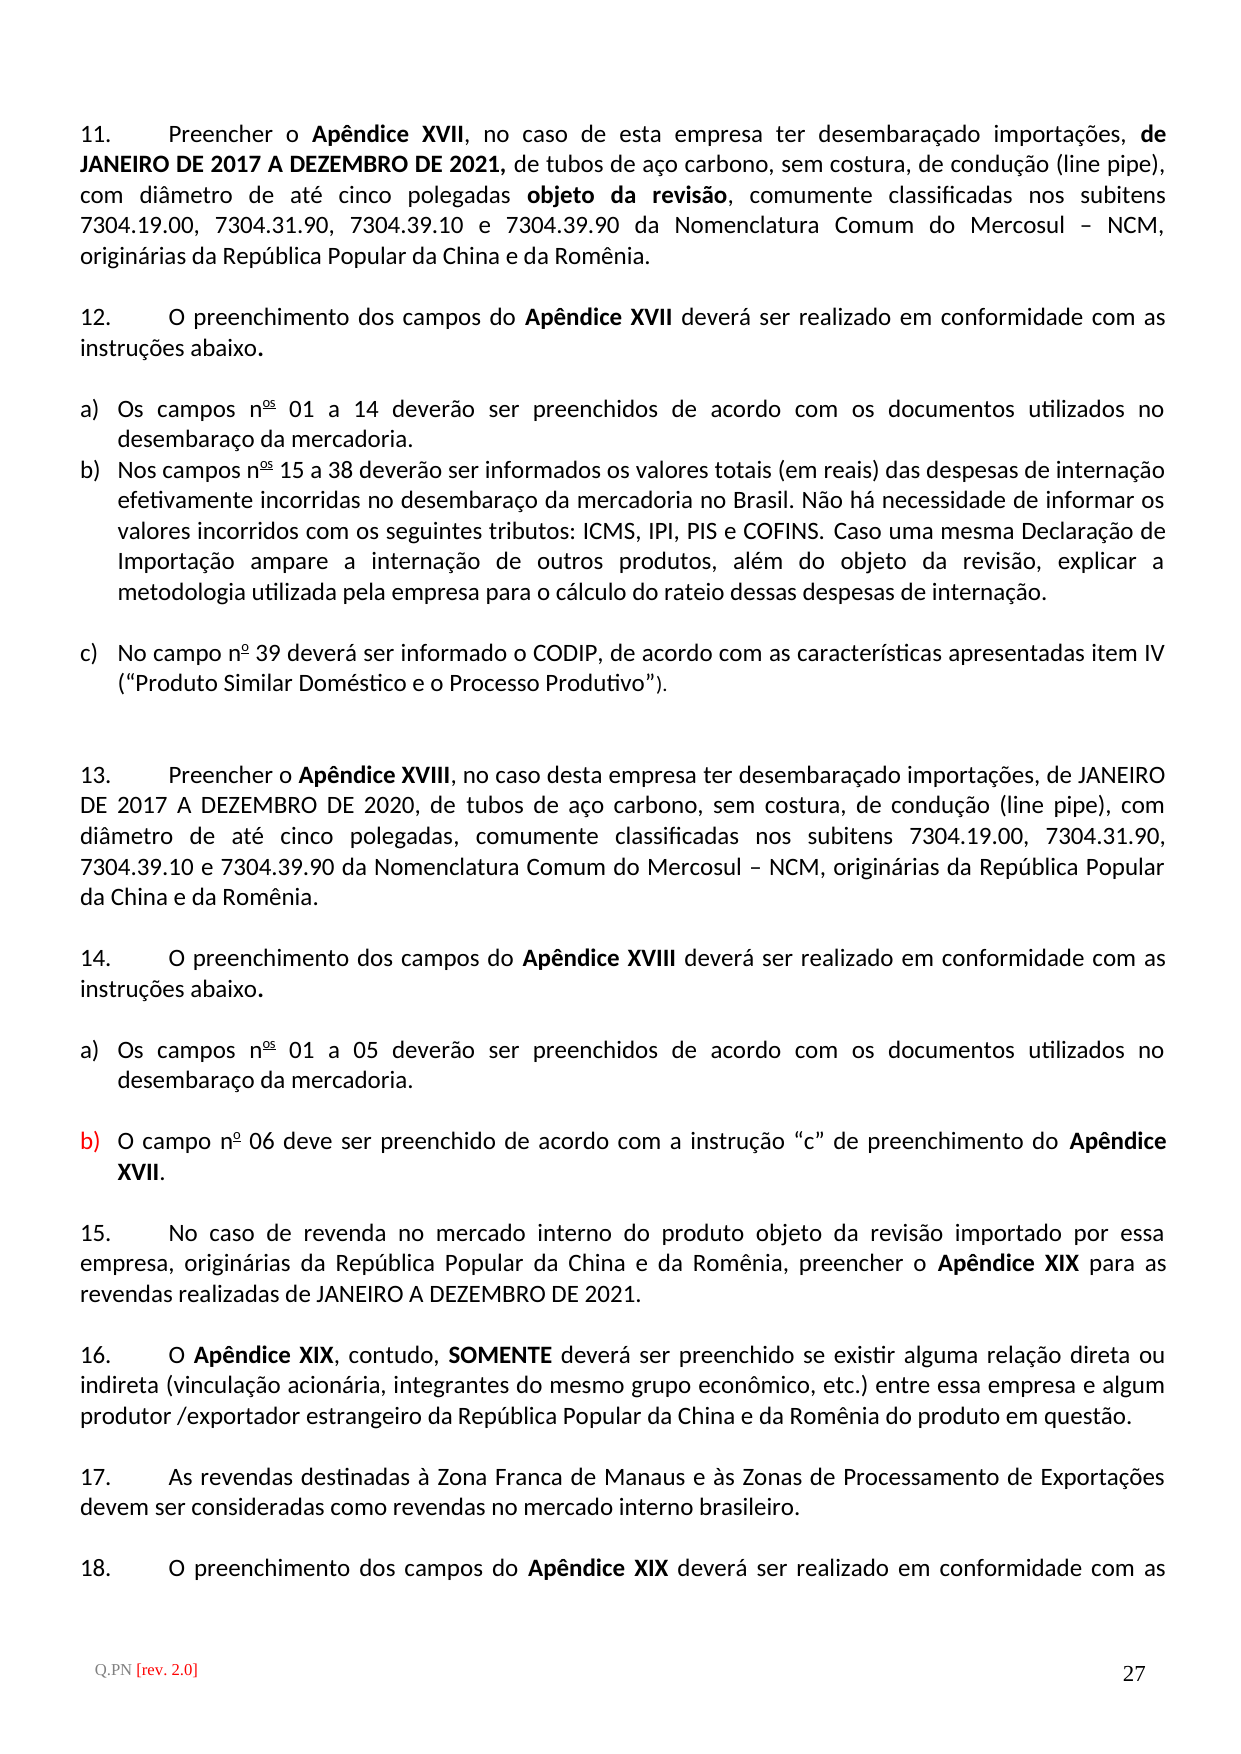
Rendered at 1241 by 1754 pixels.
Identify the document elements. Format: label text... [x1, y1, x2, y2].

list Os campos nos 01 a 14 deverão ser preenchidos de acordo com os documentos utilizados no desembaraço da mercadoria. [80, 393, 1166, 454]
text 17. As revendas destinadas à Zona Franca de Manaus e às Zonas de Processamento de Exportações devem ser consideradas como revendas no mercado interno brasileiro. [80, 1461, 1166, 1522]
text 12. O preenchimento dos campos do Apêndice XVII deverá ser realizado em conformidade com as instruções abaixo. [80, 301, 1166, 362]
text 11. Preencher o Apêndice XVII, no caso de esta empresa ter desembaraçado importações, de JANEIRO DE 2017 A DEZEMBRO DE 2021, de tubos de aço carbono, sem costura, de condução (line pipe), com diâmetro de até cinco polegadas objeto da revisão, comumente classificadas nos subitens 7304.19.00, 7304.31.90, 7304.39.10 e 7304.39.90 da Nomenclatura Comum do Mercosul – NCM, originárias da República Popular da China e da Romênia. [80, 118, 1166, 271]
list No campo no 39 deverá ser informado o CODIP, de acordo com as características apresentadas item IV (“Produto Similar Doméstico e o Processo Produtivo”). [80, 637, 1166, 698]
text 14. O preenchimento dos campos do Apêndice XVIII deverá ser realizado em conformidade com as instruções abaixo. [80, 942, 1166, 1003]
list Os campos nos 01 a 05 deverão ser preenchidos de acordo com os documentos utilizados no desembaraço da mercadoria. [80, 1034, 1166, 1095]
text 15. No caso de revenda no mercado interno do produto objeto da revisão importado por essa empresa, originárias da República Popular da China e da Romênia, preencher o Apêndice XIX para as revendas realizadas de JANEIRO A DEZEMBRO DE 2021. [80, 1217, 1166, 1308]
text 13. Preencher o Apêndice XVIII, no caso desta empresa ter desembaraçado importações, de JANEIRO DE 2017 A DEZEMBRO DE 2020, de tubos de aço carbono, sem costura, de condução (line pipe), com diâmetro de até cinco polegadas, comumente classificadas nos subitens 7304.19.00, 7304.31.90, 7304.39.10 e 7304.39.90 da Nomenclatura Comum do Mercosul – NCM, originárias da República Popular da China e da Romênia. [80, 759, 1166, 912]
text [80, 1553, 1166, 1583]
list O campo no 06 deve ser preenchido de acordo com a instrução “c” de preenchimento do Apêndice XVII. [80, 1125, 1166, 1186]
text 16. O Apêndice XIX, contudo, SOMENTE deverá ser preenchido se existir alguma relação direta ou indireta (vinculação acionária, integrantes do mesmo grupo econômico, etc.) entre essa empresa e algum produtor /exportador estrangeiro da República Popular da China e da Romênia do produto em questão. [80, 1339, 1166, 1431]
list Nos campos nos 15 a 38 deverão ser informados os valores totais (em reais) das despesas de internação efetivamente incorridas no desembaraço da mercadoria no Brasil. Não há necessidade de informar os valores incorridos com os seguintes tributos: ICMS, IPI, PIS e COFINS. Caso uma mesma Declaração de Importação ampare a internação de outros produtos, além do objeto da revisão, explicar a metodologia utilizada pela empresa para o cálculo do rateio dessas despesas de internação. [80, 454, 1166, 606]
